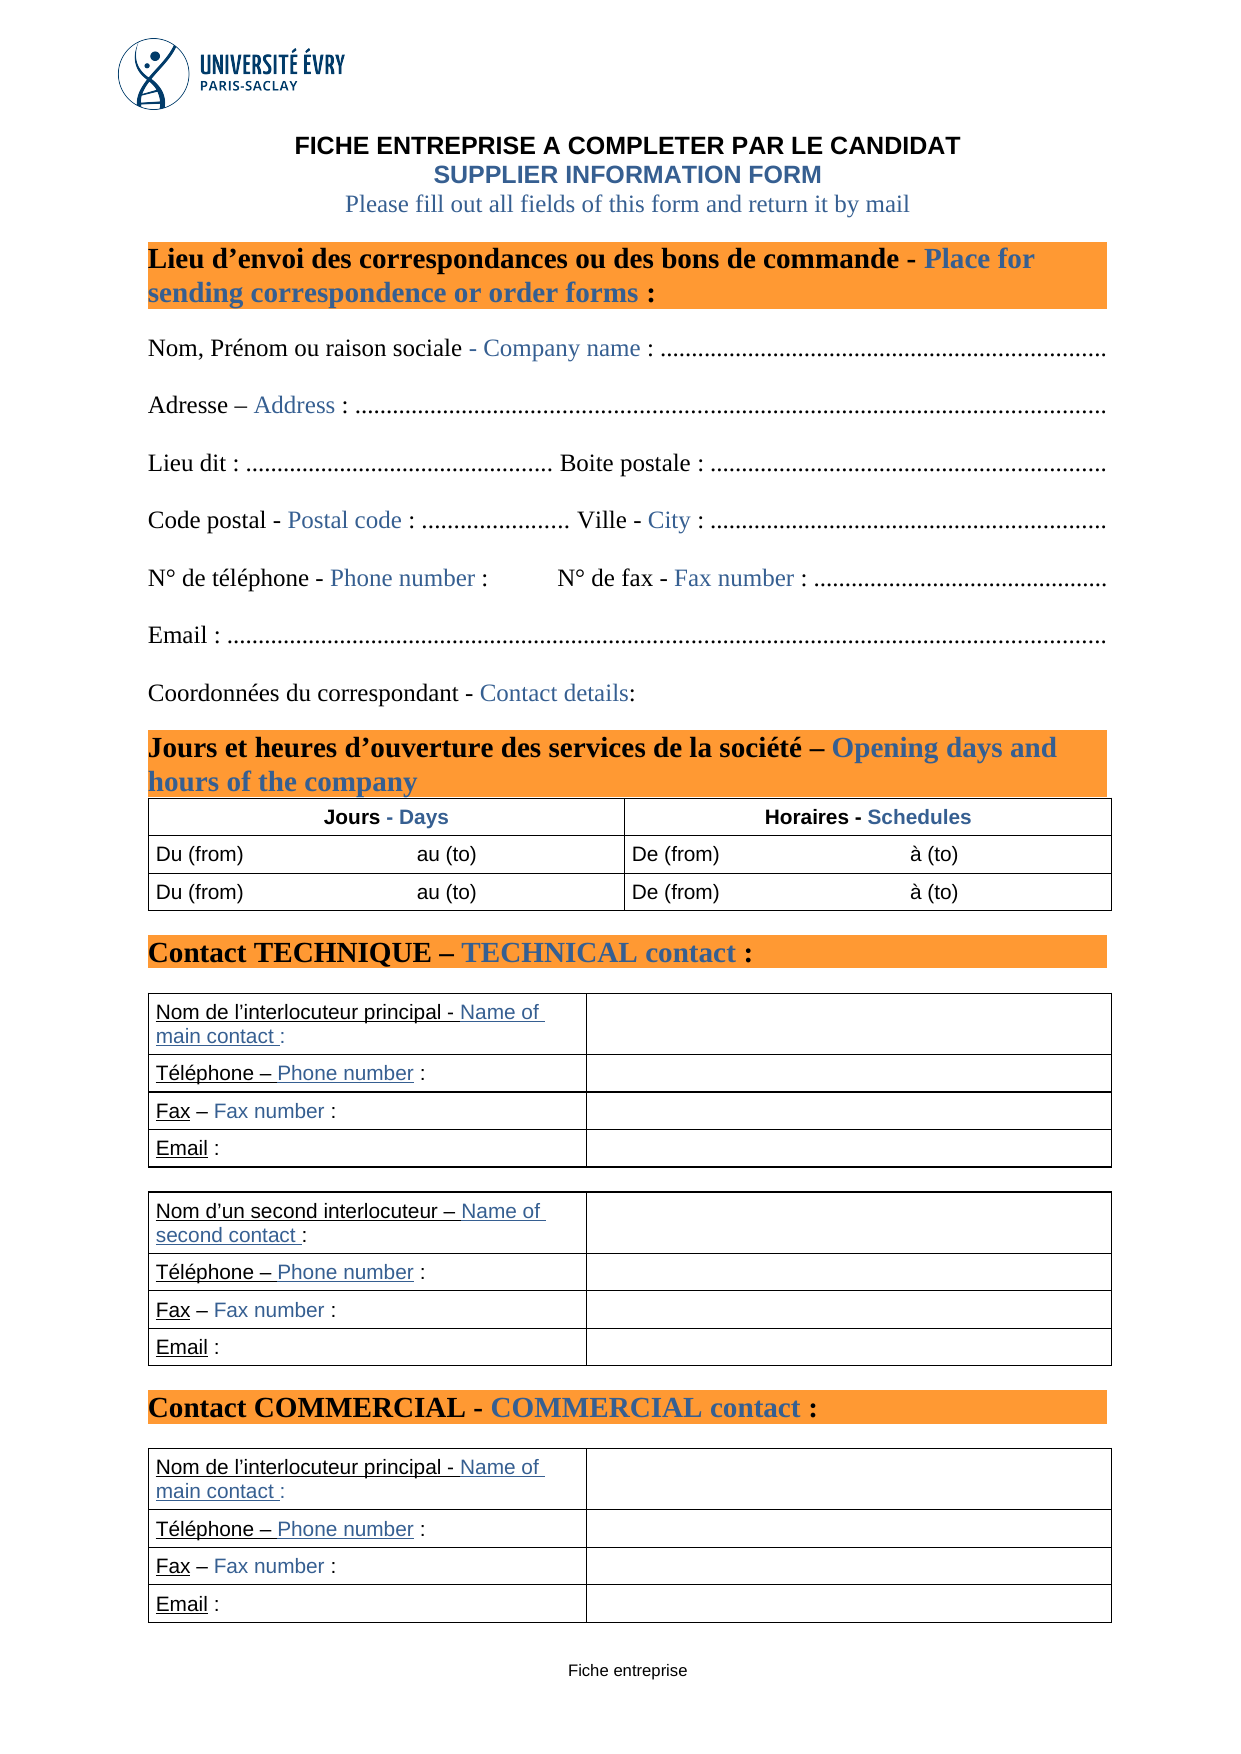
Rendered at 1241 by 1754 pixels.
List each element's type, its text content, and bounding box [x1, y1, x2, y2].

table_cell [587, 1254, 1111, 1290]
table_cell Téléphone – Phone number : [149, 1055, 586, 1091]
text Jours et heures d’ouverture des services de la société – Opening days and hours of the company [148, 730, 1107, 797]
table_cell Du (from) au (to) [149, 874, 624, 910]
table_header Jours - Days [149, 799, 624, 835]
table_cell Fax – Fax number : [149, 1291, 586, 1328]
text Contact TECHNIQUE – TECHNICAL contact : [148, 935, 1107, 968]
text Lieu d’envoi des correspondances ou des bons de commande - Place for sending correspondence or order forms : [148, 242, 1107, 309]
text Coordonnées du correspondant - Contact details: [148, 678, 1107, 706]
table_cell [587, 1585, 1111, 1622]
table_cell Email : [149, 1130, 586, 1166]
table_cell [587, 1548, 1111, 1584]
table_header Nom de l’interlocuteur principal - Name of main contact : [149, 994, 586, 1054]
text Adresse – Address : [148, 390, 1107, 419]
table_cell Fax – Fax number : [149, 1093, 586, 1129]
table_cell [587, 1055, 1111, 1091]
table_cell [587, 1329, 1111, 1365]
table_header Horaires - Schedules [625, 799, 1111, 835]
text Nom, Prénom ou raison sociale - Company name : [148, 333, 1107, 361]
table_cell De (from) à (to) [625, 836, 1111, 872]
table_cell [587, 1510, 1111, 1547]
table_cell [587, 1130, 1111, 1166]
table_cell Fax – Fax number : [149, 1548, 586, 1584]
text Email : [148, 620, 1107, 649]
table_cell Email : [149, 1329, 586, 1365]
text Contact COMMERCIAL - COMMERCIAL contact : [148, 1390, 1107, 1424]
table_cell Du (from) au (to) [149, 836, 624, 872]
table_header Nom de l’interlocuteur principal - Name of main contact : [149, 1449, 586, 1509]
table_cell [587, 1093, 1111, 1129]
table_header [587, 1193, 1111, 1253]
table_cell Téléphone – Phone number : [149, 1254, 586, 1290]
table_cell Email : [149, 1585, 586, 1622]
text Lieu dit : Boite postale : [148, 448, 1107, 476]
subtitle FICHE ENTREPRISE A COMPLETER PAR LE CANDIDAT SUPPLIER INFORMATION FORM [148, 131, 1107, 189]
text Code postal - Postal code : Ville - City : [148, 505, 1107, 534]
table_header [587, 994, 1111, 1054]
table_cell [587, 1291, 1111, 1328]
table_cell De (from) à (to) [625, 874, 1111, 910]
text N° de téléphone - Phone number : N° de fax - Fax number : [148, 563, 1107, 591]
table_cell Téléphone – Phone number : [149, 1510, 586, 1547]
table_header Nom d’un second interlocuteur – Name of second contact : [149, 1193, 586, 1253]
text Please fill out all fields of this form and return it by mail [148, 189, 1107, 218]
table_header [587, 1449, 1111, 1509]
picture [102, 7, 367, 141]
